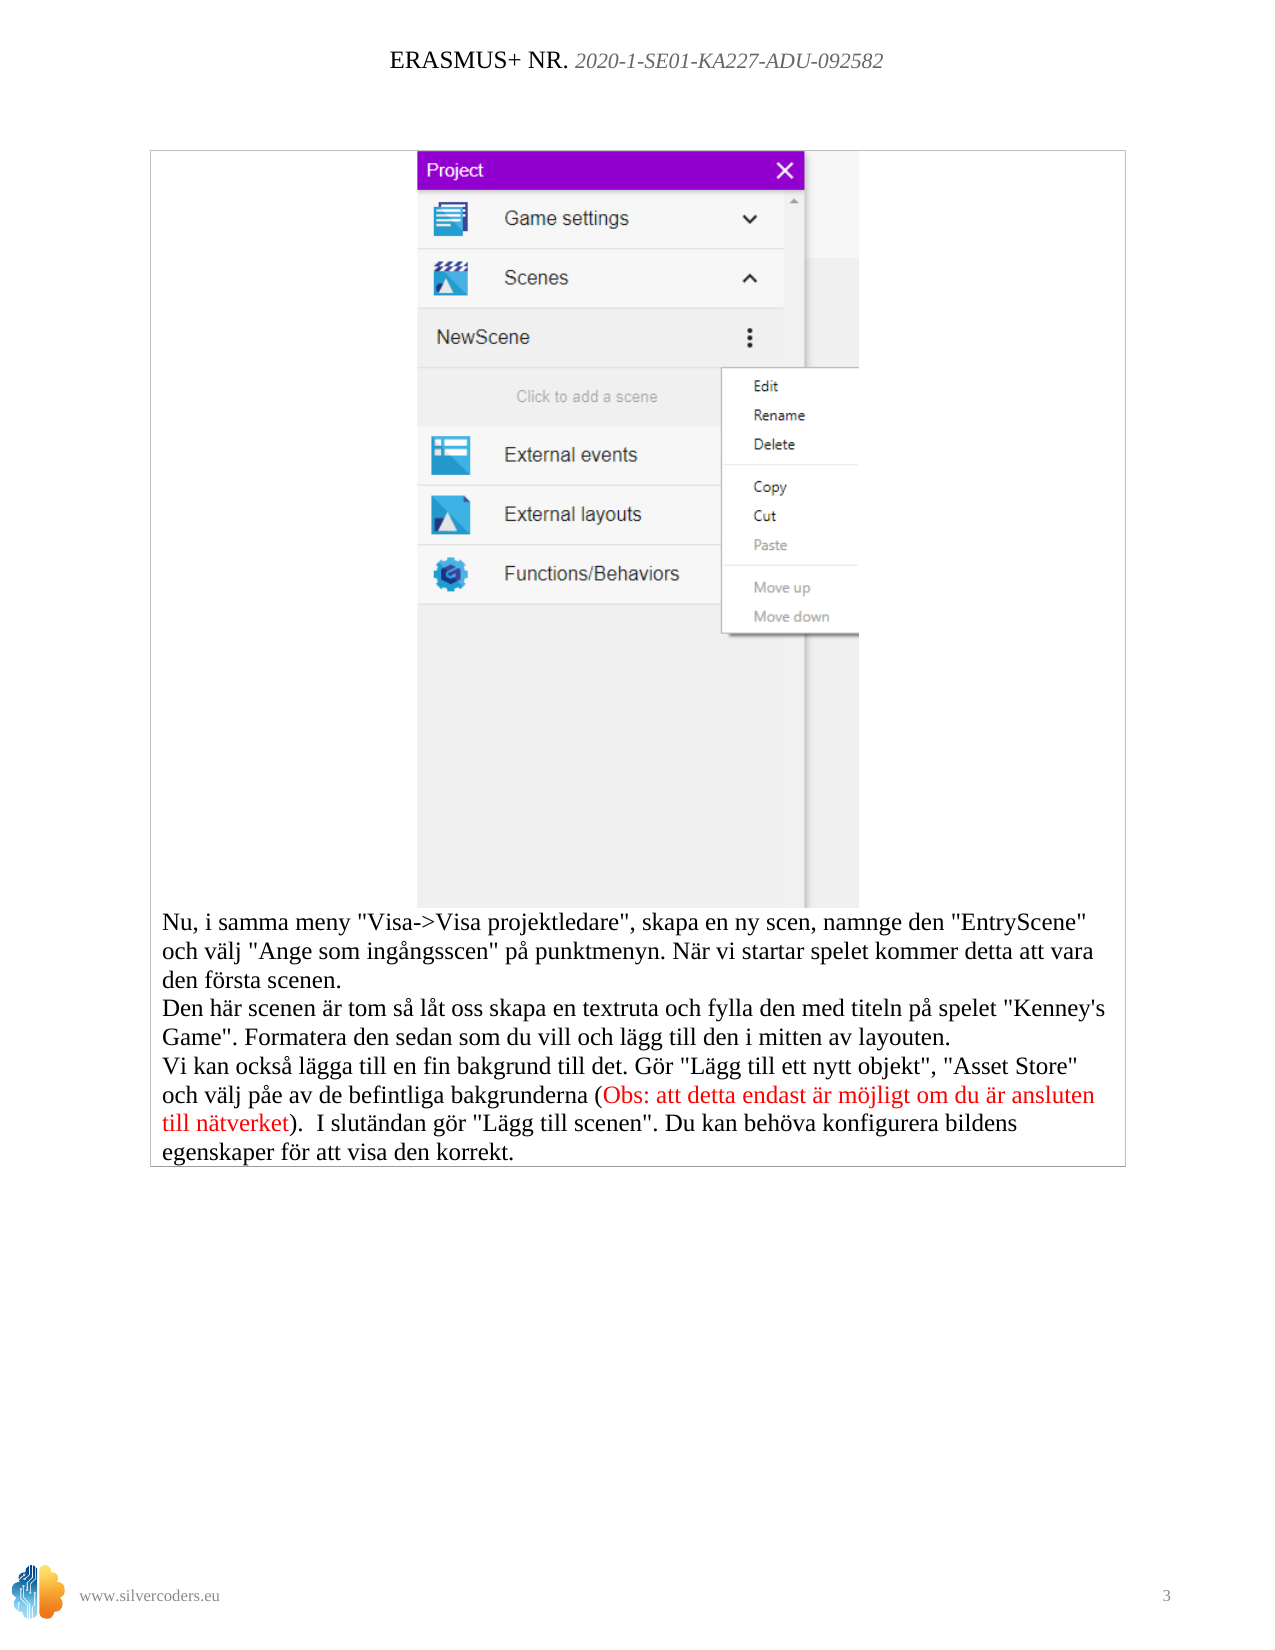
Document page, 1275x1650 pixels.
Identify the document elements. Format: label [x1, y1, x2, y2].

picture [11, 1565, 65, 1619]
table_cell [151, 151, 1125, 1166]
picture [417, 151, 859, 908]
